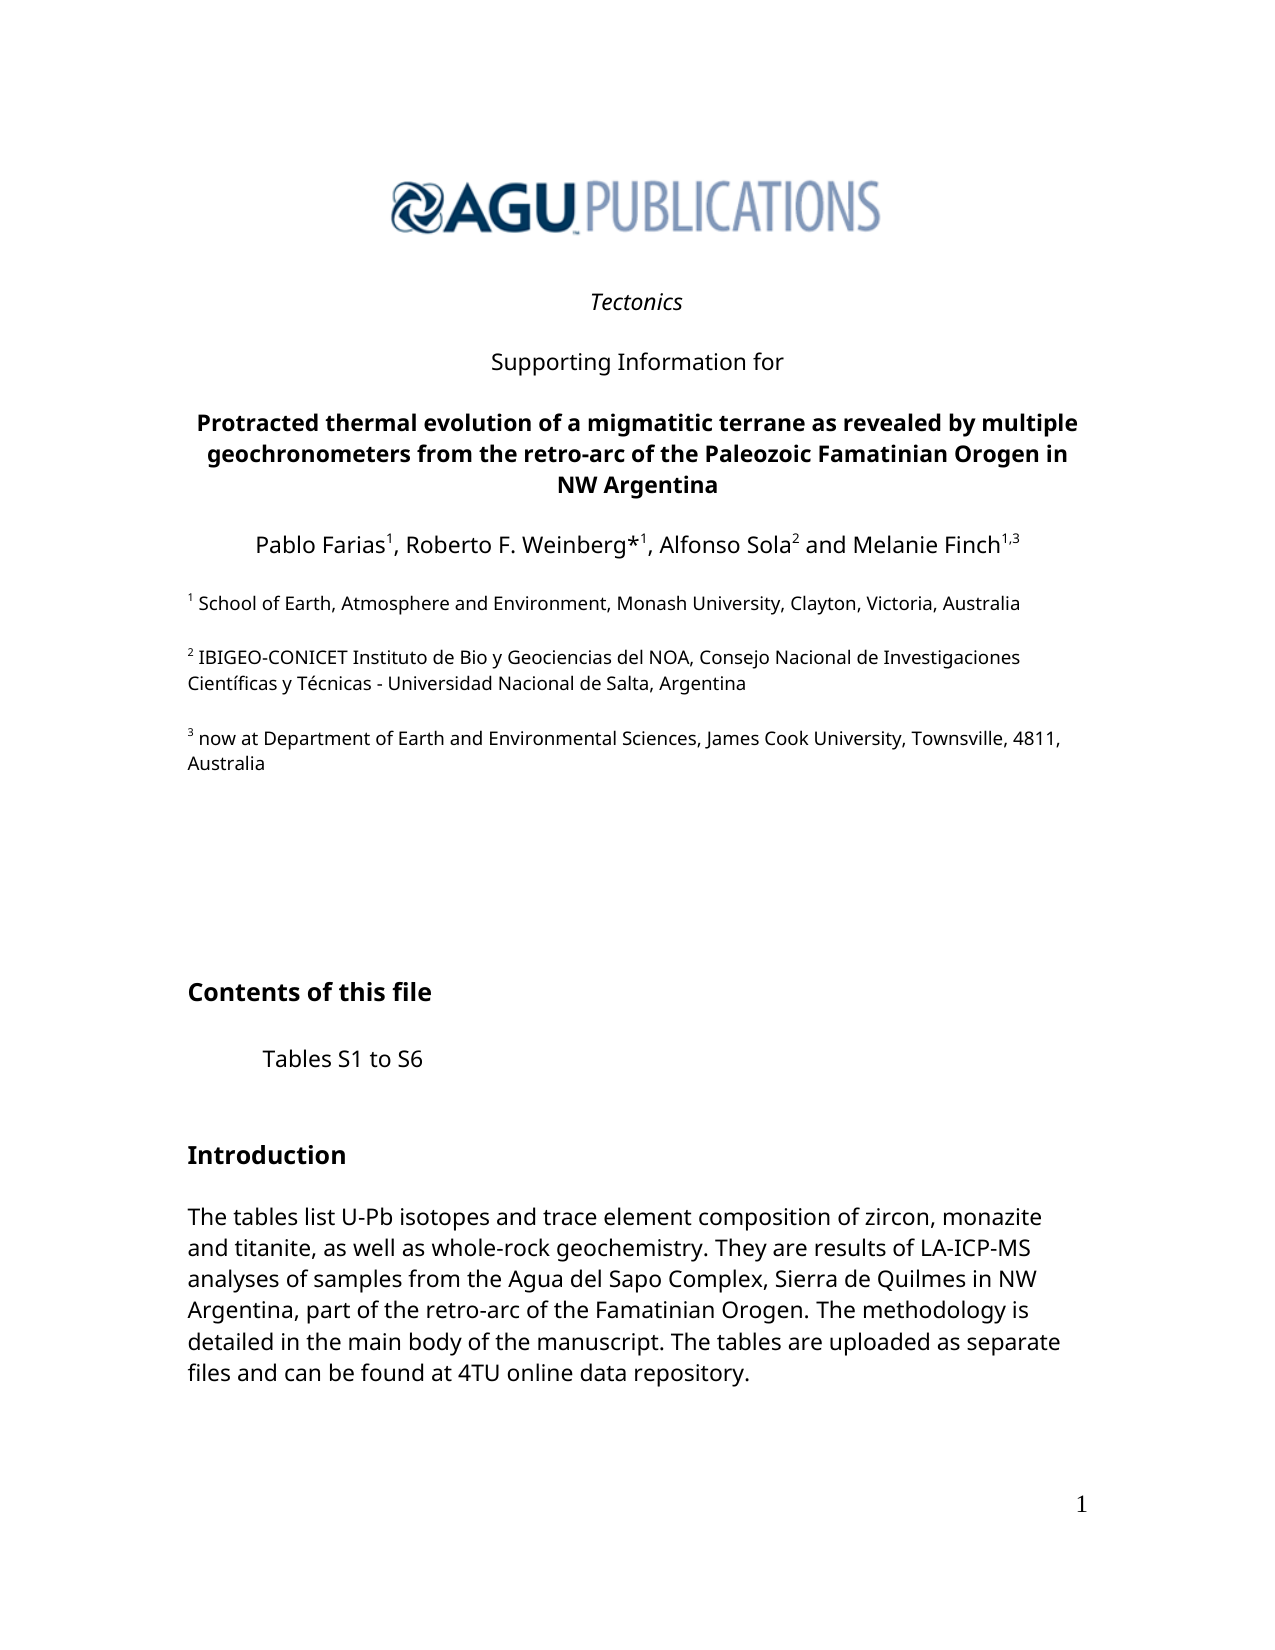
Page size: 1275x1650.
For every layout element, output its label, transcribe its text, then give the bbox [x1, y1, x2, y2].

text 3 now at Department of Earth and Environmental Sciences, James Cook University, Townsville, 4811, Australia [187, 725, 1088, 776]
text Tables S1 to S6 [262, 1043, 1088, 1074]
text 1 School of Earth, Atmosphere and Environment, Monash University, Clayton, Victoria, Australia [187, 590, 1088, 615]
picture [375, 156, 901, 257]
text Pablo Farias1, Roberto F. Weinberg*1, Alfonso Sola2 and Melanie Finch1,3 [187, 529, 1088, 561]
text Protracted thermal evolution of a migmatitic terrane as revealed by multiple geochronometers from the retro-arc of the Paleozoic Famatinian Orogen in NW Argentina [187, 407, 1088, 500]
text The tables list U-Pb isotopes and trace element composition of zircon, monazite and titanite, as well as whole-rock geochemistry. They are results of LA-ICP-MS analyses of samples from the Agua del Sapo Complex, Sierra de Quilmes in NW Argentina, part of the retro-arc of the Famatinian Orogen. The methodology is detailed in the main body of the manuscript. The tables are uploaded as separate files and can be found at 4TU online data repository. [187, 1201, 1088, 1388]
text Introduction [187, 1137, 1088, 1171]
text 2 IBIGEO-CONICET Instituto de Bio y Geociencias del NOA, Consejo Nacional de Investigaciones Científicas y Técnicas - Universidad Nacional de Salta, Argentina [187, 644, 1088, 696]
text Supporting Information for [187, 346, 1088, 377]
text Tectonics [187, 286, 1088, 317]
text Contents of this file [187, 975, 1088, 1009]
